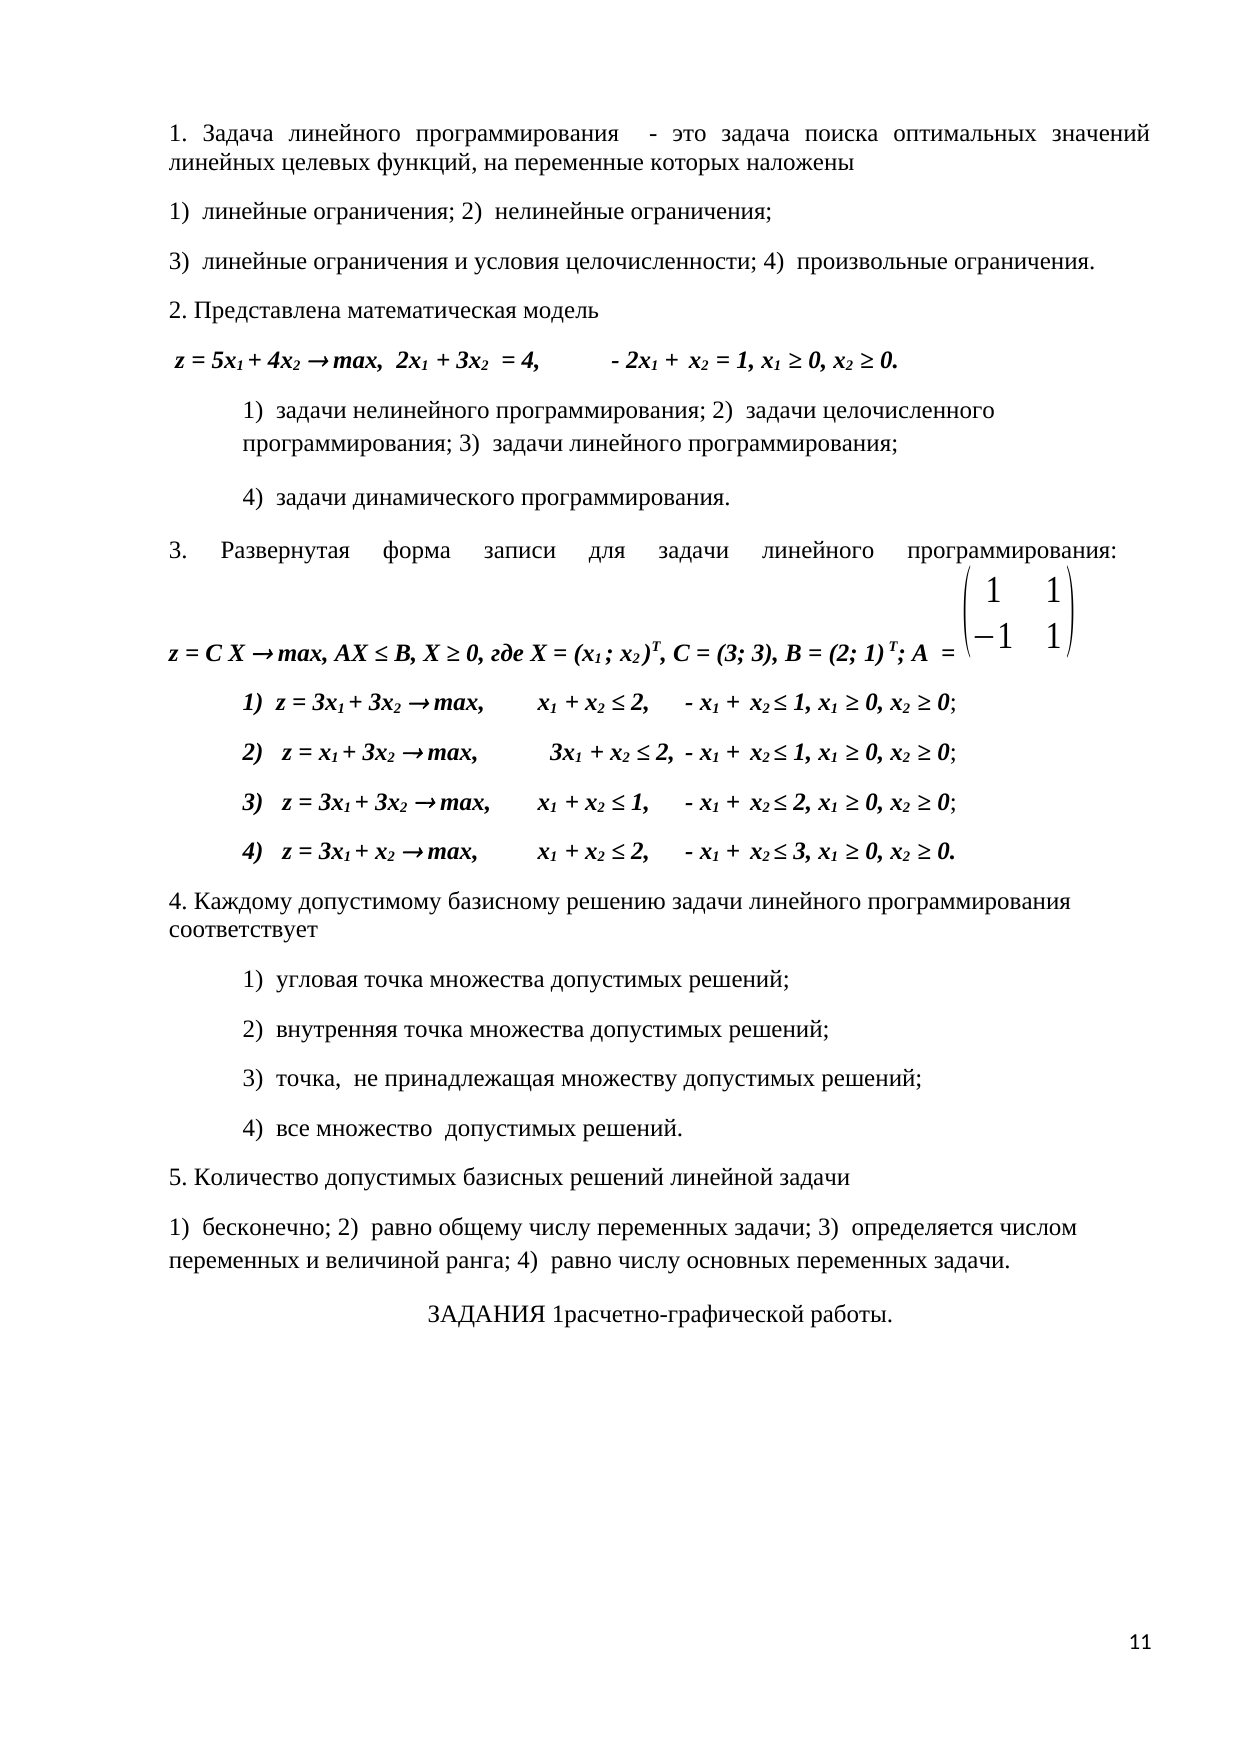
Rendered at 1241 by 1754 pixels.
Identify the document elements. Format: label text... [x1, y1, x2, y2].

text 1) задачи нелинейного программирования; 2) задачи целочисленного программирования; 3) задачи линейного программирования; [242, 395, 1152, 457]
text 2) внутренняя точка множества допустимых решений; [242, 1014, 1152, 1042]
text 4) z = 3x1 + x2 max, x1 + x2 ≤ 2, - x1 + x2 ≤ 3, x1 ≥ 0, x2 ≥ 0. [169, 836, 1152, 865]
text 4. Каждому допустимому базисному решению задачи линейного программирования соответствует [169, 886, 1152, 943]
text 5. Количество допустимых базисных решений линейной задачи [169, 1162, 1152, 1191]
text 3) точка, не принадлежащая множеству допустимых решений; [242, 1063, 1152, 1092]
text 4) задачи динамического программирования. [242, 482, 1152, 510]
text 1) линейные ограничения; 2) нелинейные ограничения; [169, 196, 1152, 225]
text 3. Развернутая форма записи для задачи линейного программирования: z = С Х max, АХ ≤ В, Х ≥ 0, где Х = (x1 ; x2 )Т, С = (3; 3), В = (2; 1) Т; А = [169, 536, 1152, 667]
text 1) z = 3x1 + 3x2 max, x1 + x2 ≤ 2, - x1 + x2 ≤ 1, x1 ≥ 0, x2 ≥ 0; [169, 687, 1152, 716]
text 1) угловая точка множества допустимых решений; [242, 964, 1152, 993]
text 4) все множество допустимых решений. [242, 1113, 1152, 1142]
text 3) линейные ограничения и условия целочисленности; 4) произвольные ограничения. [169, 246, 1152, 275]
text ЗАДАНИЯ 1расчетно-графической работы. [169, 1299, 1152, 1328]
text 2. Представлена математическая модель [169, 296, 1152, 324]
text 2) z = x1 + 3x2 max, 3x1 + x2 ≤ 2, - x1 + x2 ≤ 1, x1 ≥ 0, x2 ≥ 0; [169, 737, 1152, 766]
text 1. Задача линейного программирования - это задача поиска оптимальных значений линейных целевых функций, на переменные которых наложены [169, 118, 1152, 176]
text 3) z = 3x1 + 3x2 max, x1 + x2 ≤ 1, - x1 + x2 ≤ 2, x1 ≥ 0, x2 ≥ 0; [169, 787, 1152, 815]
text 1) бесконечно; 2) равно общему числу переменных задачи; 3) определяется числом переменных и величиной ранга; 4) равно числу основных переменных задачи. [169, 1212, 1152, 1274]
text z = 5x1 + 4x2 max, 2x1 + 3x2 = 4, - 2x1 + x2 = 1, x1 ≥ 0, x2 ≥ 0. [169, 345, 1152, 374]
